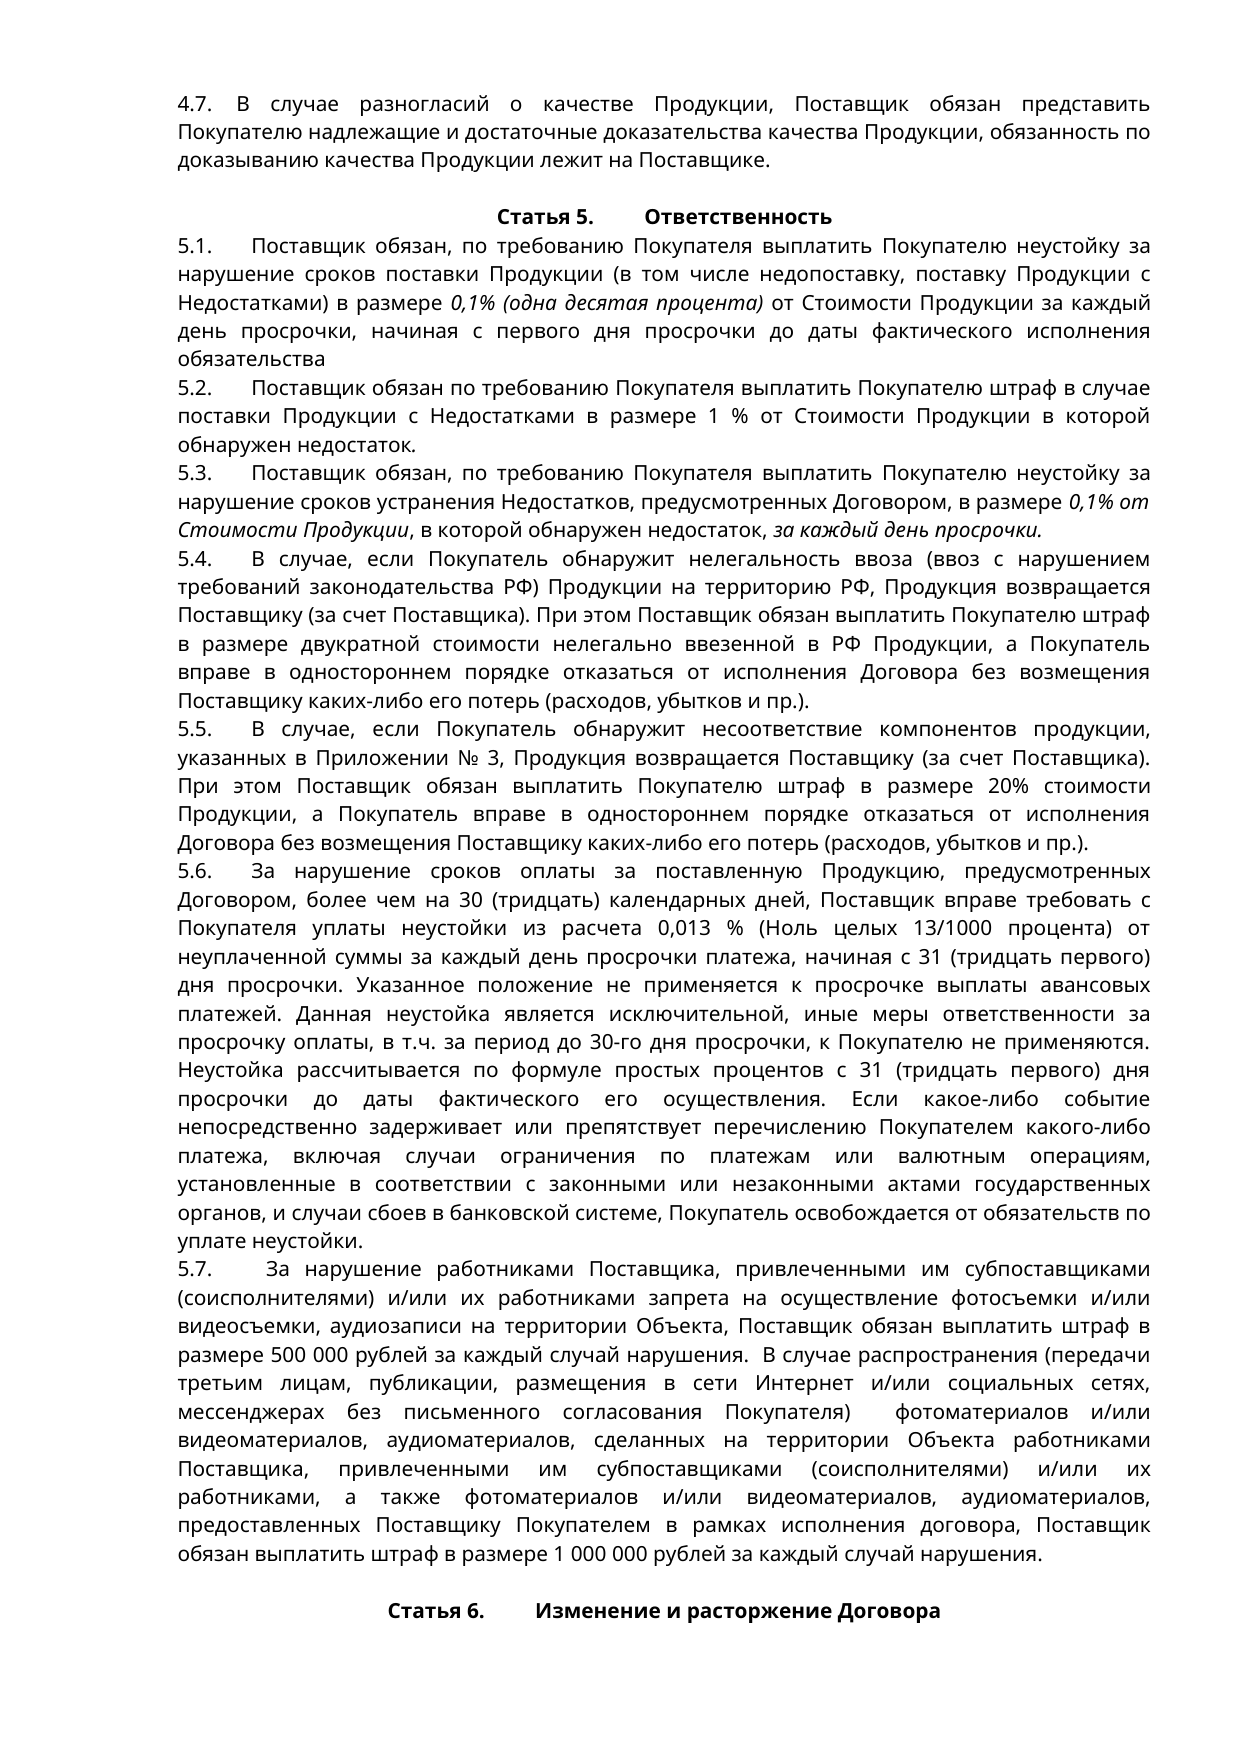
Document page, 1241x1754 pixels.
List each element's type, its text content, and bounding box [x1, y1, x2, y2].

list За нарушение работниками Поставщика, привлеченными им субпоставщиками (соисполнителями) и/или их работниками запрета на осуществление фотосъемки и/или видеосъемки, аудиозаписи на территории Объекта, Поставщик обязан выплатить штраф в размере 500 000 рублей за каждый случай нарушения. В случае распространения (передачи третьим лицам, публикации, размещения в сети Интернет и/или социальных сетях, мессенджерах без письменного согласования Покупателя) фотоматериалов и/или видеоматериалов, аудиоматериалов, сделанных на территории Объекта работниками Поставщика, привлеченными им субпоставщиками (соисполнителями) и/или их работниками, а также фотоматериалов и/или видеоматериалов, аудиоматериалов, предоставленных Поставщику Покупателем в рамках исполнения договора, Поставщик обязан выплатить штраф в размере 1 000 000 рублей за каждый случай нарушения. [177, 1254, 1152, 1567]
list Поставщик обязан по требованию Покупателя выплатить Покупателю штраф в случае поставки Продукции с Недостатками в размере 1 % от Стоимости Продукции в которой обнаружен недостаток. [177, 373, 1152, 458]
list В случае, если Покупатель обнаружит нелегальность ввоза (ввоз с нарушением требований законодательства РФ) Продукции на территорию РФ, Продукция возвращается Поставщику (за счет Поставщика). При этом Поставщик обязан выплатить Покупателю штраф в размере двукратной стоимости нелегально ввезенной в РФ Продукции, а Покупатель вправе в одностороннем порядке отказаться от исполнения Договора без возмещения Поставщику каких-либо его потерь (расходов, убытков и пр.). [177, 544, 1152, 714]
list Поставщик обязан, по требованию Покупателя выплатить Покупателю неустойку за нарушение сроков поставки Продукции (в том числе недопоставку, поставку Продукции с Недостатками) в размере 0,1% (одна десятая процента) от Стоимости Продукции за каждый день просрочки, начиная с первого дня просрочки до даты фактического исполнения обязательства [177, 231, 1152, 373]
list В случае, если Покупатель обнаружит несоответствие компонентов продукции, указанных в Приложении № 3, Продукция возвращается Поставщику (за счет Поставщика). При этом Поставщик обязан выплатить Покупателю штраф в размере 20% стоимости Продукции, а Покупатель вправе в одностороннем порядке отказаться от исполнения Договора без возмещения Поставщику каких-либо его потерь (расходов, убытков и пр.). [177, 714, 1152, 856]
list Изменение и расторжение Договора [177, 1596, 1152, 1624]
list За нарушение сроков оплаты за поставленную Продукцию, предусмотренных Договором, более чем на 30 (тридцать) календарных дней, Поставщик вправе требовать с Покупателя уплаты неустойки из расчета 0,013 % (Ноль целых 13/1000 процента) от неуплаченной суммы за каждый день просрочки платежа, начиная с 31 (тридцать первого) дня просрочки. Указанное положение не применяется к просрочке выплаты авансовых платежей. Данная неустойка является исключительной, иные меры ответственности за просрочку оплаты, в т.ч. за период до 30-го дня просрочки, к Покупателю не применяются. Неустойка рассчитывается по формуле простых процентов с 31 (тридцать первого) дня просрочки до даты фактического его осуществления. Если какое-либо событие непосредственно задерживает или препятствует перечислению Покупателем какого-либо платежа, включая случаи ограничения по платежам или валютным операциям, установленные в соответствии с законными или незаконными актами государственных органов, и случаи сбоев в банковской системе, Покупатель освобождается от обязательств по уплате неустойки. [177, 856, 1152, 1254]
list Поставщик обязан, по требованию Покупателя выплатить Покупателю неустойку за нарушение сроков устранения Недостатков, предусмотренных Договором, в размере 0,1% от Стоимости Продукции, в которой обнаружен недостаток, за каждый день просрочки. [177, 458, 1152, 544]
list В случае разногласий о качестве Продукции, Поставщик обязан представить Покупателю надлежащие и достаточные доказательства качества Продукции, обязанность по доказыванию качества Продукции лежит на Поставщике. [177, 89, 1152, 174]
list Ответственность [177, 202, 1152, 231]
